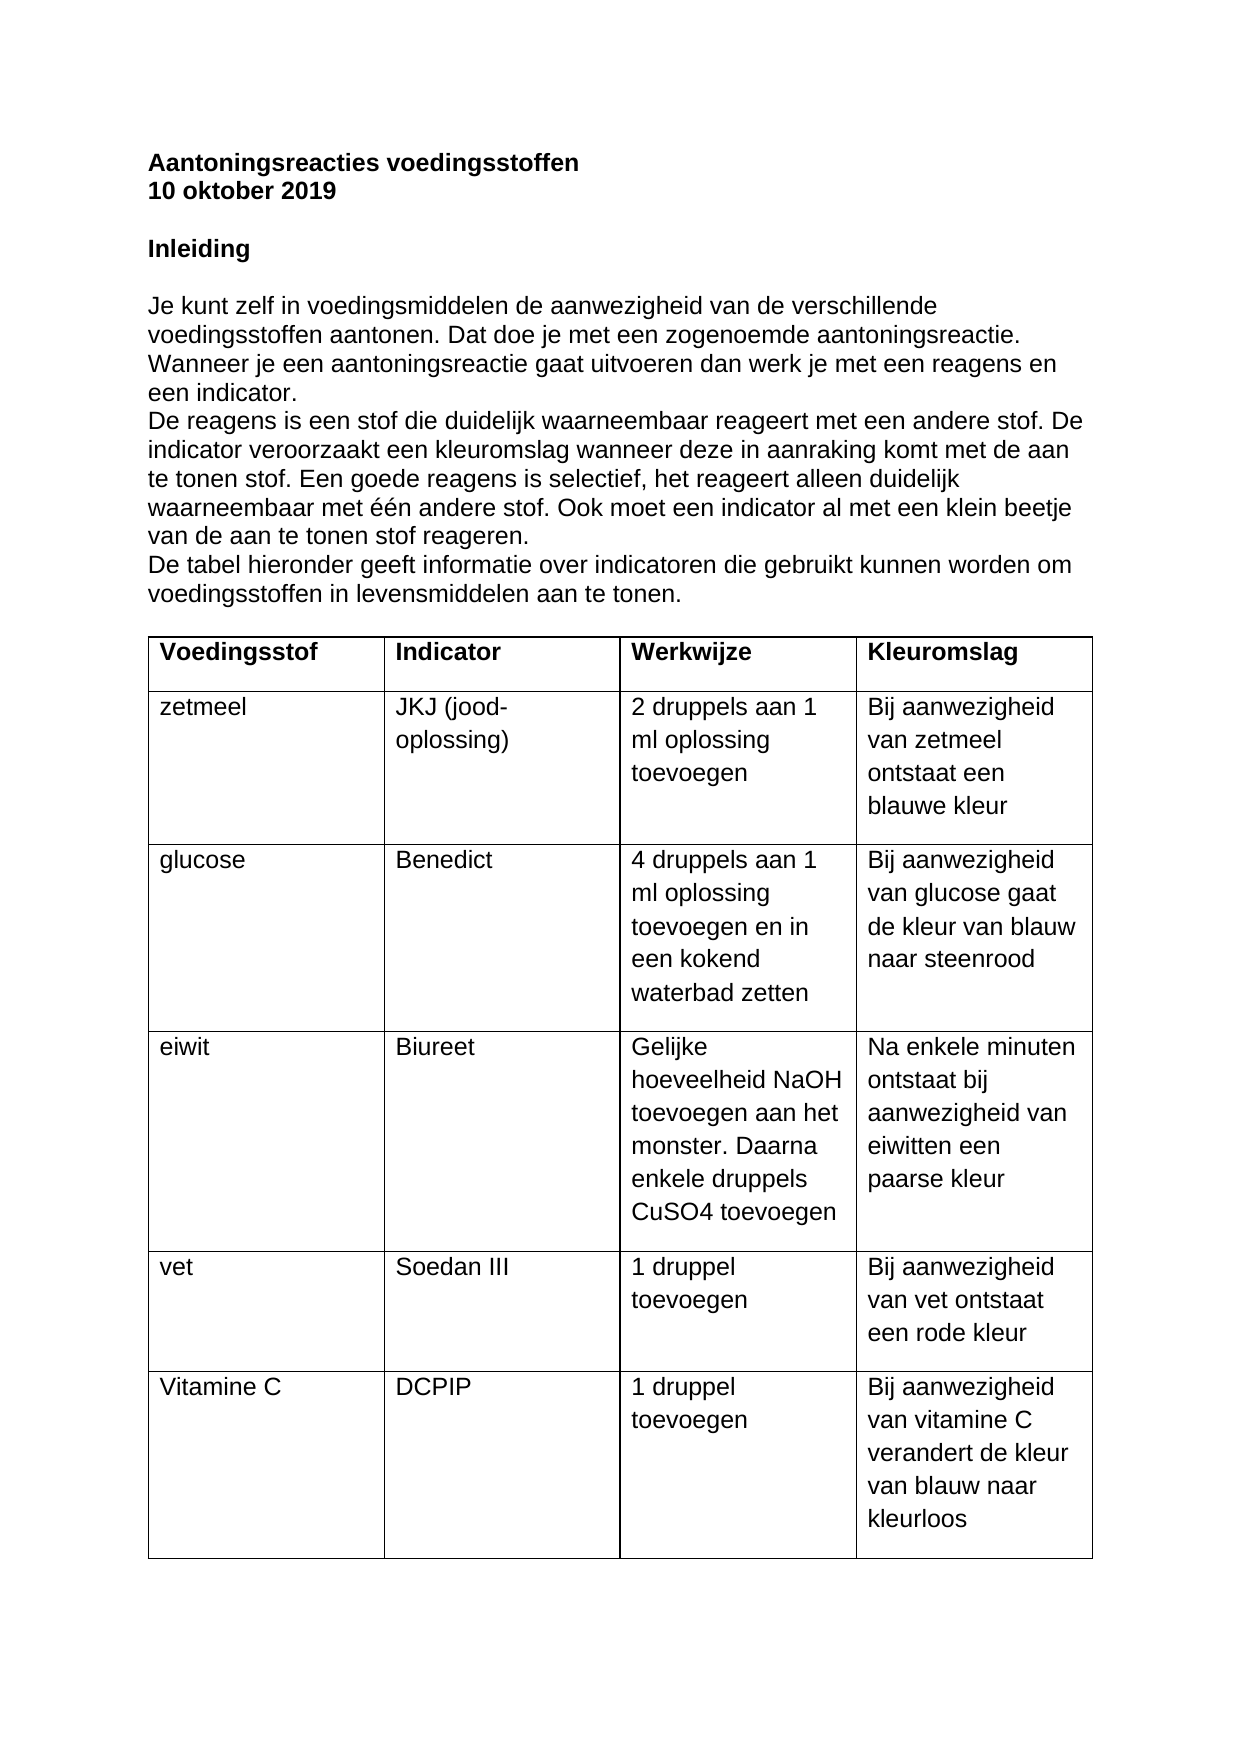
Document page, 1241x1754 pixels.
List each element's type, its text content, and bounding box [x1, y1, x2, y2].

table_cell Bij aanwezigheid van vet ontstaat een rode kleur [857, 1252, 1092, 1371]
table_header Voedingsstof [149, 638, 384, 691]
table_cell 1 druppel toevoegen [621, 1252, 856, 1371]
text De reagens is een stof die duidelijk waarneembaar reageert met een andere stof. De indicator veroorzaakt een kleuromslag wanneer deze in aanraking komt met de aan te tonen stof. Een goede reagens is selectief, het reageert alleen duidelijk waarneembaar met één andere stof. Ook moet een indicator al met een klein beetje van de aan te tonen stof reageren. [148, 406, 1093, 550]
table_cell Gelijke hoeveelheid NaOH toevoegen aan het monster. Daarna enkele druppels CuSO4 toevoegen [621, 1032, 856, 1251]
text Aantoningsreacties voedingsstoffen [148, 148, 1093, 176]
table_cell Biureet [385, 1032, 619, 1251]
table_cell 1 druppel toevoegen [621, 1372, 856, 1558]
table_cell zetmeel [149, 692, 384, 844]
table_cell Na enkele minuten ontstaat bij aanwezigheid van eiwitten een paarse kleur [857, 1032, 1092, 1251]
table_cell 4 druppels aan 1 ml oplossing toevoegen en in een kokend waterbad zetten [621, 845, 856, 1031]
table_cell Bij aanwezigheid van zetmeel ontstaat een blauwe kleur [857, 692, 1092, 844]
text De tabel hieronder geeft informatie over indicatoren die gebruikt kunnen worden om voedingsstoffen in levensmiddelen aan te tonen. [148, 550, 1093, 608]
table_cell Vitamine C [149, 1372, 384, 1558]
table_cell Bij aanwezigheid van glucose gaat de kleur van blauw naar steenrood [857, 845, 1092, 1031]
text Je kunt zelf in voedingsmiddelen de aanwezigheid van de verschillende voedingsstoffen aantonen. Dat doe je met een zogenoemde aantoningsreactie. Wanneer je een aantoningsreactie gaat uitvoeren dan werk je met een reagens en een indicator. [148, 291, 1093, 406]
table_cell Benedict [385, 845, 619, 1031]
table_cell eiwit [149, 1032, 384, 1251]
table_cell 2 druppels aan 1 ml oplossing toevoegen [621, 692, 856, 844]
table_cell DCPIP [385, 1372, 619, 1558]
table_header Kleuromslag [857, 638, 1092, 691]
text Inleiding [148, 234, 1093, 263]
table_cell JKJ (jood-oplossing) [385, 692, 619, 844]
table_cell vet [149, 1252, 384, 1371]
text 10 oktober 2019 [148, 176, 1093, 205]
table_cell glucose [149, 845, 384, 1031]
table_header Indicator [385, 638, 619, 691]
table_cell Bij aanwezigheid van vitamine C verandert de kleur van blauw naar kleurloos [857, 1372, 1092, 1558]
table_header Werkwijze [621, 638, 856, 691]
table_cell Soedan III [385, 1252, 619, 1371]
